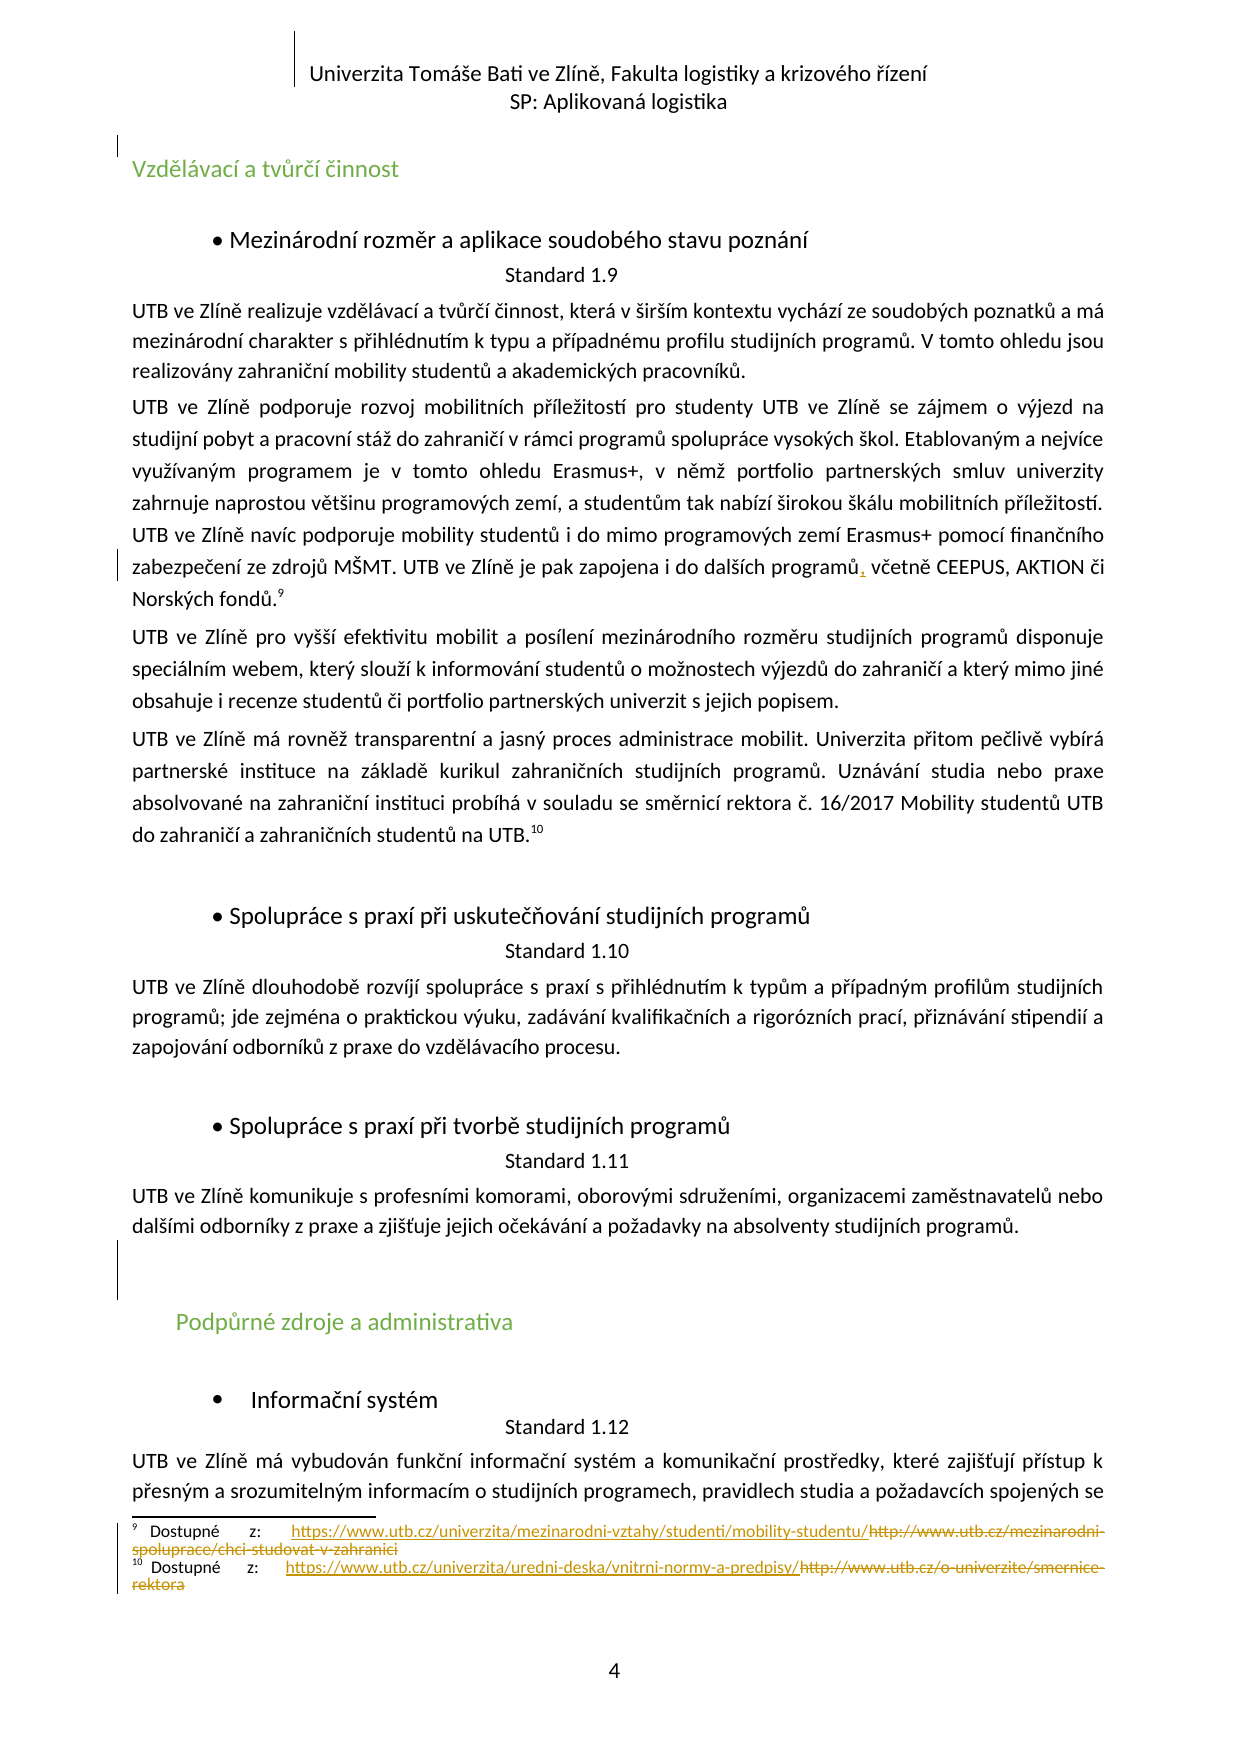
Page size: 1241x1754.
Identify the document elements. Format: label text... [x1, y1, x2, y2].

text UTB ve Zlíně pro vyšší efektivitu mobilit a posílení mezinárodního rozměru studijních programů disponuje speciálním webem, který slouží k informování studentů o možnostech výjezdů do zahraničí a který mimo jiné obsahuje i recenze studentů či portfolio partnerských univerzit s jejich popisem. [132, 619, 1105, 715]
text • Spolupráce s praxí při tvorbě studijních programů [211, 1114, 1105, 1139]
text • Mezinárodní rozměr a aplikace soudobého stavu poznání [211, 229, 1105, 254]
text UTB ve Zlíně podporuje rozvoj mobilitních příležitostí pro studenty UTB ve Zlíně se zájmem o výjezd na studijní pobyt a pracovní stáž do zahraničí v rámci programů spolupráce vysokých škol. Etablovaným a nejvíce využívaným programem je v tomto ohledu Erasmus+, v němž portfolio partnerských smluv univerzity zahrnuje naprostou většinu programových zemí, a studentům tak nabízí širokou škálu mobilitních příležitostí. UTB ve Zlíně navíc podporuje mobility studentů i do mimo programových zemí Erasmus+ pomocí finančního zabezpečení ze zdrojů MŠMT. UTB ve Zlíně je pak zapojena i do dalších programů včetně CEEPUS, AKTION či Norských fondů. [132, 389, 1105, 613]
text Podpůrné zdroje a administrativa [176, 1300, 553, 1339]
text • Spolupráce s praxí při uskutečňování studijních programů [211, 905, 1105, 930]
text Standard 1.9 [505, 265, 1105, 287]
text Standard 1.10 [505, 941, 1105, 963]
text Standard 1.11 [505, 1151, 1105, 1173]
list Informační systém [213, 1378, 553, 1417]
text UTB ve Zlíně realizuje vzdělávací a tvůrčí činnost, která v širším kontextu vychází ze soudobých poznatků a má mezinárodní charakter s přihlédnutím k typu a případnému profilu studijních programů. V tomto ohledu jsou realizovány zahraniční mobility studentů a akademických pracovníků. [132, 294, 1105, 384]
text UTB ve Zlíně dlouhodobě rozvíjí spolupráce s praxí s přihlédnutím k typům a případným profilům studijních programů; jde zejména o praktickou výuku, zadávání kvalifikačních a rigorózních prací, přiznávání stipendií a zapojování odborníků z praxe do vzdělávacího procesu. [132, 970, 1105, 1060]
text UTB ve Zlíně komunikuje s profesními komorami, oborovými sdruženími, organizacemi zaměstnavatelů nebo dalšími odborníky z praxe a zjišťuje jejich očekávání a požadavky na absolventy studijních programů. [132, 1180, 1105, 1240]
text Standard 1.12 [505, 1417, 1105, 1438]
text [132, 1445, 1105, 1505]
text Vzdělávací a tvůrčí činnost [132, 157, 1105, 182]
text UTB ve Zlíně má rovněž transparentní a jasný proces administrace mobilit. Univerzita přitom pečlivě vybírá partnerské instituce na základě kurikul zahraničních studijních programů. Uznávání studia nebo praxe absolvované na zahraniční instituci probíhá v souladu se směrnicí rektora č. 16/2017 Mobility studentů UTB do zahraničí a zahraničních studentů na UTB. [132, 721, 1105, 849]
